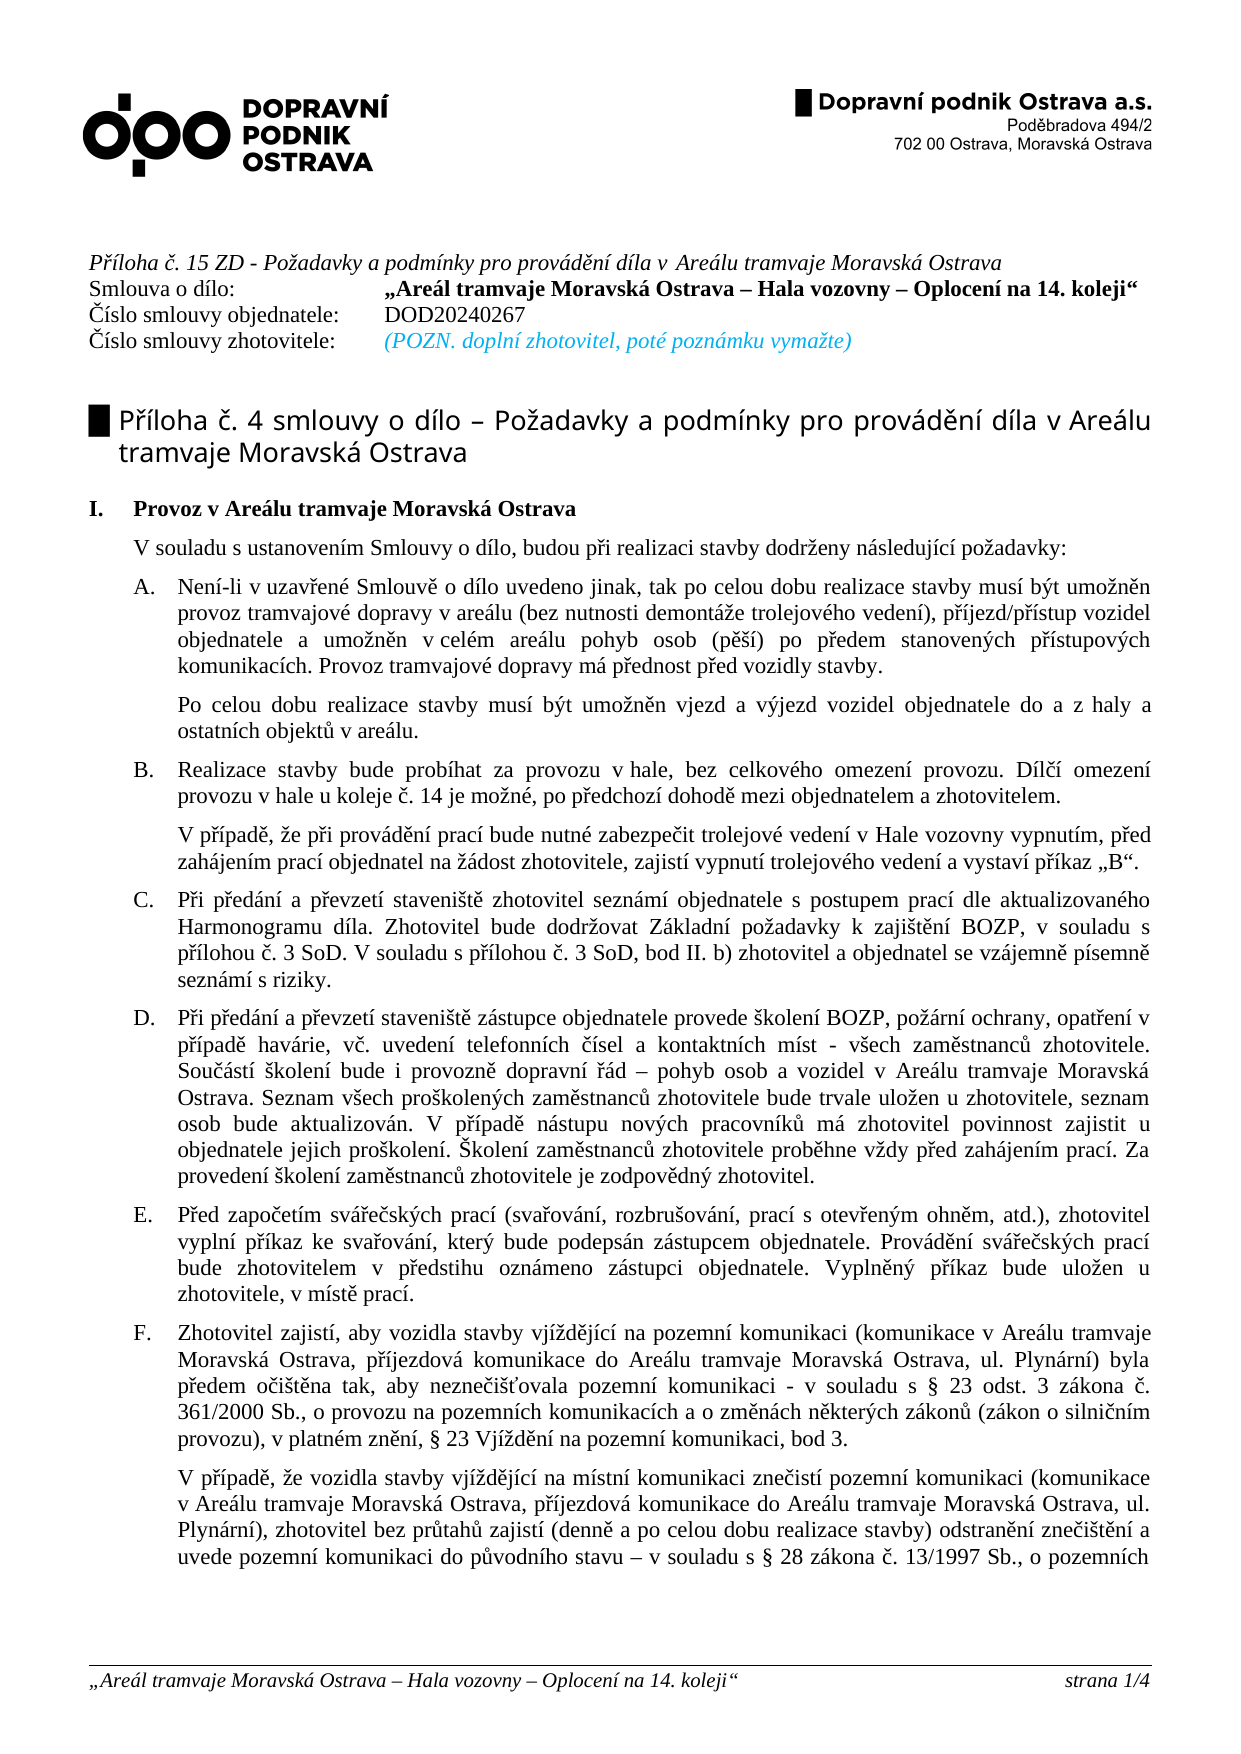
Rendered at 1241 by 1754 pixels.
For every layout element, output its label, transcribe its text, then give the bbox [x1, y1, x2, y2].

text Číslo smlouvy objednatele: DOD20240267 [89, 301, 1152, 328]
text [177, 1464, 1152, 1569]
picture [795, 89, 1152, 152]
list Není-li v uzavřené Smlouvě o dílo uvedeno jinak, tak po celou dobu realizace stavby musí být umožněn provoz tramvajové dopravy v areálu (bez nutnosti demontáže trolejového vedení), příjezd/přístup vozidel objednatele a umožněn v celém areálu pohyb osob (pěší) po předem stanovených přístupových komunikacích. Provoz tramvajové dopravy má přednost před vozidly stavby. [133, 573, 1152, 678]
list Při předání a převzetí staveniště zhotovitel seznámí objednatele s postupem prací dle aktualizovaného Harmonogramu díla. Zhotovitel bude dodržovat Základní požadavky k zajištění BOZP, v souladu s přílohou č. 3 SoD. V souladu s přílohou č. 3 SoD, bod II. b) zhotovitel a objednatel se vzájemně písemně seznámí s riziky. [133, 887, 1152, 992]
text Smlouva o dílo: „Areál tramvaje Moravská Ostrava – Hala vozovny – Oplocení na 14. koleji“ [89, 275, 1152, 301]
list Při předání a převzetí staveniště zástupce objednatele provede školení BOZP, požární ochrany, opatření v případě havárie, vč. uvedení telefonních čísel a kontaktních míst - všech zaměstnanců zhotovitele. Součástí školení bude i provozně dopravní řád – pohyb osob a vozidel v Areálu tramvaje Moravská Ostrava. Seznam všech proškolených zaměstnanců zhotovitele bude trvale uložen u zhotovitele, seznam osob bude aktualizován. V případě nástupu nových pracovníků má zhotovitel povinnost zajistit u objednatele jejich proškolení. Školení zaměstnanců zhotovitele proběhne vždy před zahájením prací. Za provedení školení zaměstnanců zhotovitele je zodpovědný zhotovitel. [133, 1004, 1152, 1189]
list Realizace stavby bude probíhat za provozu v hale, bez celkového omezení provozu. Dílčí omezení provozu v hale u koleje č. 14 je možné, po předchozí dohodě mezi objednatelem a zhotovitelem. [133, 756, 1152, 809]
text Příloha č. 15 ZD - Požadavky a podmínky pro provádění díla v Areálu tramvaje Moravská Ostrava [89, 248, 1152, 275]
list Provoz v Areálu tramvaje Moravská Ostrava [89, 495, 1152, 522]
list Před započetím svářečských prací (svařování, rozbrušování, prací s otevřeným ohněm, atd.), zhotovitel vyplní příkaz ke svařování, který bude podepsán zástupcem objednatele. Provádění svářečských prací bude zhotovitelem v předstihu oznámeno zástupci objednatele. Vyplněný příkaz bude uložen u zhotovitele, v místě prací. [133, 1201, 1152, 1307]
list Zhotovitel zajistí, aby vozidla stavby vjíždějící na pozemní komunikaci (komunikace v Areálu tramvaje Moravská Ostrava, příjezdová komunikace do Areálu tramvaje Moravská Ostrava, ul. Plynární) byla předem očištěna tak, aby neznečišťovala pozemní komunikaci - v souladu s § 23 odst. 3 zákona č. 361/2000 Sb., o provozu na pozemních komunikacích a o změnách některých zákonů (zákon o silničním provozu), v platném znění, § 23 Vjíždění na pozemní komunikaci, bod 3. [133, 1319, 1152, 1451]
text V souladu s ustanovením Smlouvy o dílo, budou při realizaci stavby dodrženy následující požadavky: [133, 534, 1152, 561]
picture [82, 93, 389, 177]
text Číslo smlouvy zhotovitele: (POZN. doplní zhotovitel, poté poznámku vymažte) [89, 328, 1152, 354]
subtitle Příloha č. 4 smlouvy o dílo – Požadavky a podmínky pro provádění díla v Areálu tramvaje Moravská Ostrava [89, 404, 1152, 470]
text Po celou dobu realizace stavby musí být umožněn vjezd a výjezd vozidel objednatele do a z haly a ostatních objektů v areálu. [177, 691, 1152, 744]
text V případě, že při provádění prací bude nutné zabezpečit trolejové vedení v Hale vozovny vypnutím, před zahájením prací objednatel na žádost zhotovitele, zajistí vypnutí trolejového vedení a vystaví příkaz „B“. [177, 821, 1152, 874]
